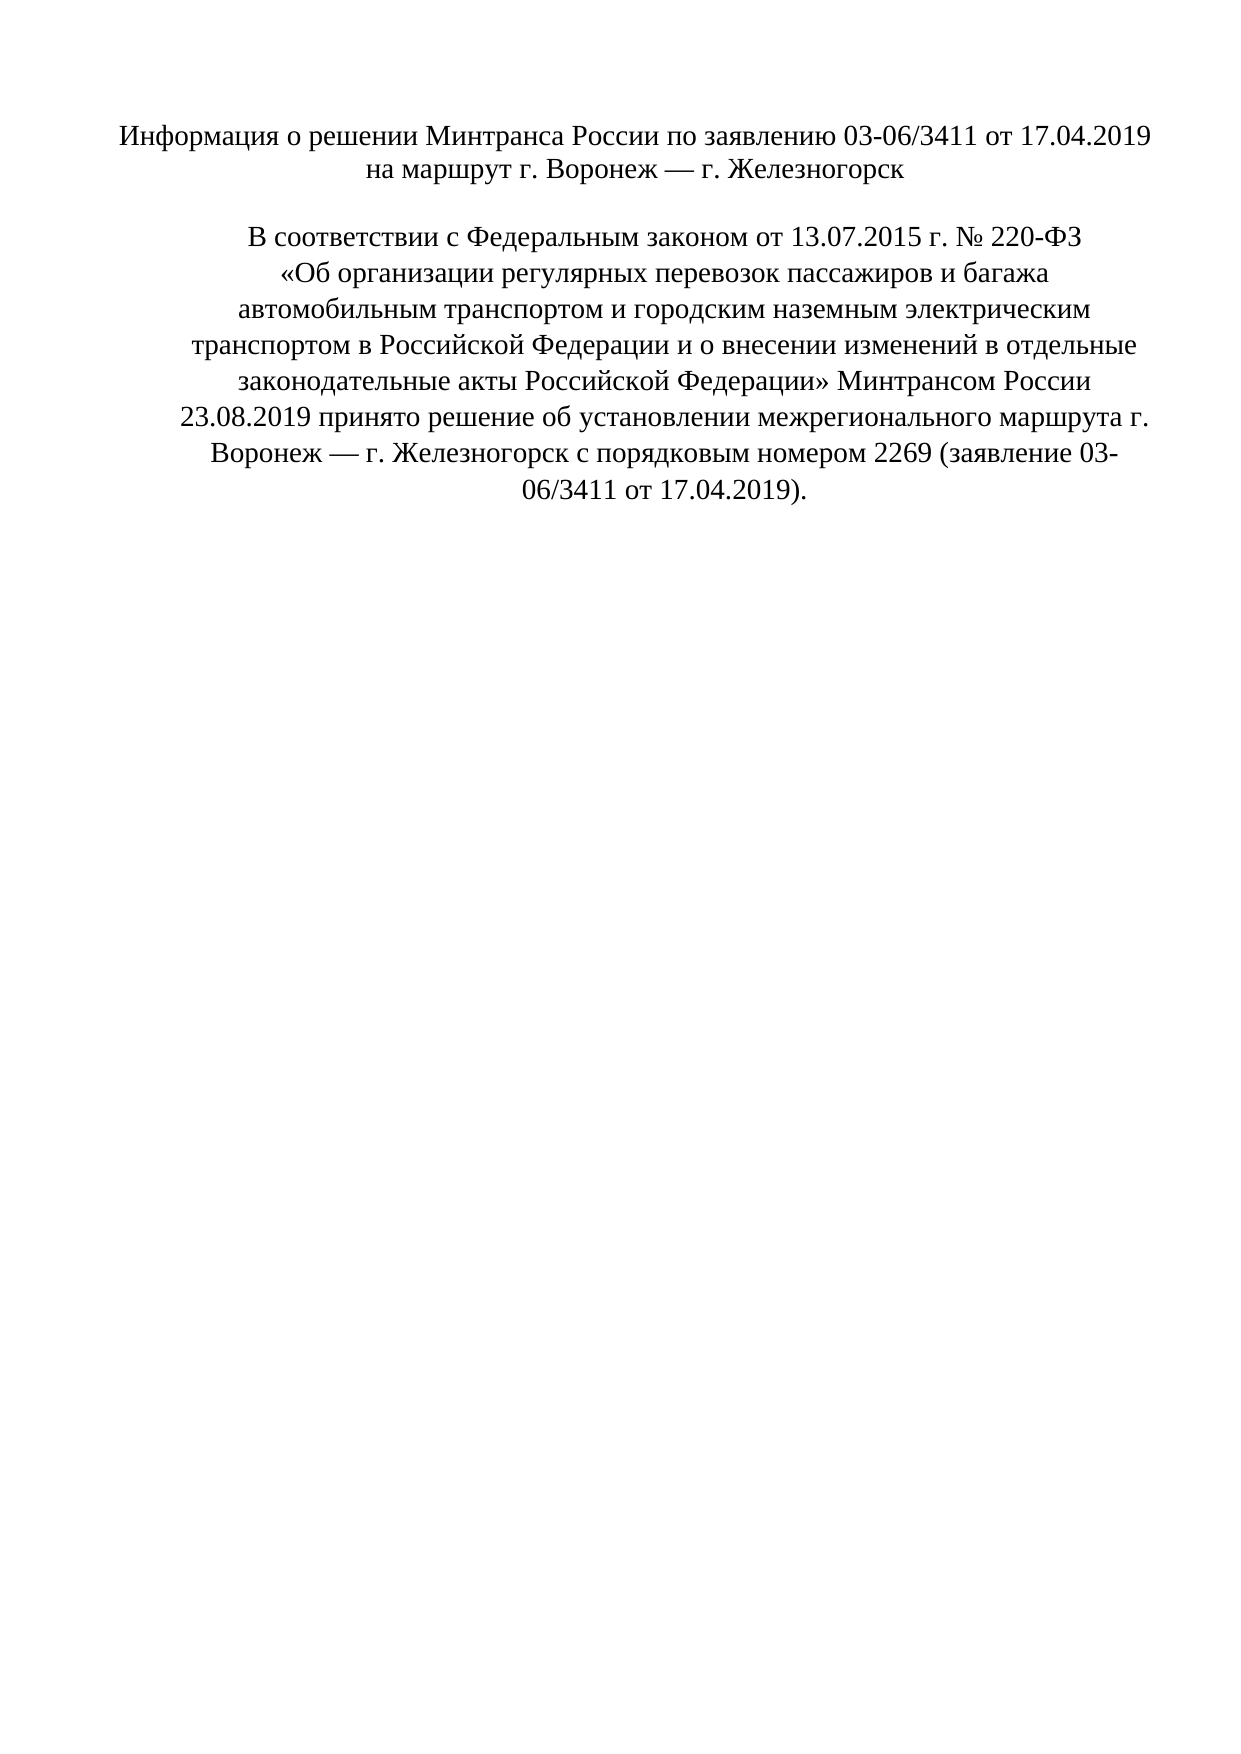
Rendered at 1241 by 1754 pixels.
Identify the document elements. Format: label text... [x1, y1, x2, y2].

text В соответствии с Федеральным законом от 13.07.2015 г. № 220-ФЗ «Об организации регулярных перевозок пассажиров и багажа автомобильным транспортом и городским наземным электрическим транспортом в Российской Федерации и о внесении изменений в отдельные законодательные акты Российской Федерации» Минтрансом России 23.08.2019 принято решение об установлении межрегионального маршрута г. Воронеж — г. Железногорск с порядковым номером 2269 (заявление 03-06/3411 от 17.04.2019). [177, 219, 1152, 505]
text Информация о решении Минтранса России по заявлению 03-06/3411 от 17.04.2019 на маршрут г. Воронеж — г. Железногорск [118, 118, 1152, 185]
